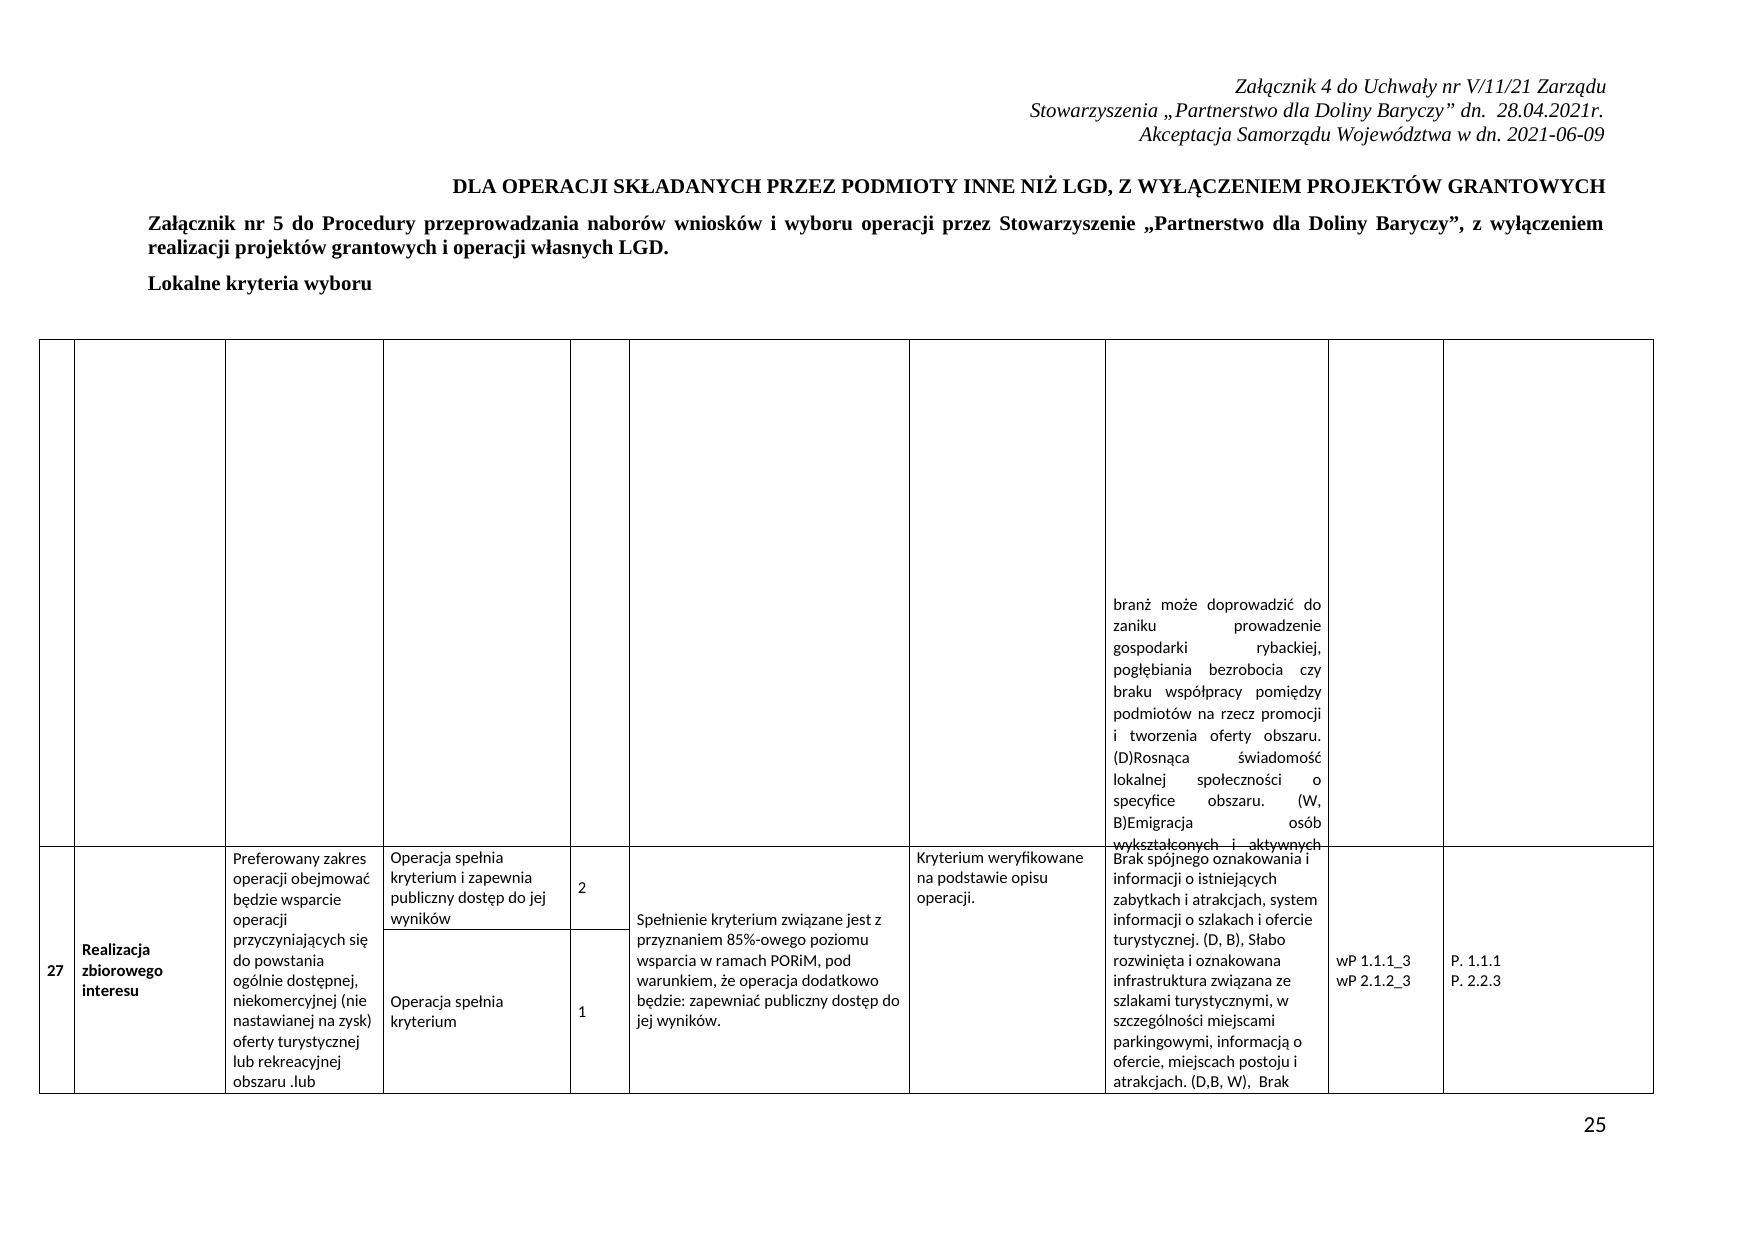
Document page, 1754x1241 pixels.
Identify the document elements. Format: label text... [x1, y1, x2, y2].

table_cell 1 [571, 930, 629, 1093]
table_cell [384, 340, 570, 846]
table_cell 27 [40, 847, 74, 1093]
table_cell wP 1.1.1_3 wP 2.1.2_3 [1329, 847, 1443, 1093]
table_cell Preferowany zakres operacji obejmować będzie wsparcie operacji przyczyniających się do powstania ogólnie dostępnej, niekomercyjnej (nie nastawianej na zysk) oferty turystycznej lub rekreacyjnej obszaru .lub udostepnieniu obszarów cennych przyrodniczo w sposób przyczyniający się do ochrony w tym poprzez regulację dostępu lub ochronę interesów podmiotów gospodarujących na obszarach cennych przyrodniczo. [226, 847, 383, 1093]
table_cell Operacja spełnia kryterium [384, 930, 570, 1093]
table_cell Spełnienie kryterium związane jest z przyznaniem 85%-owego poziomu wsparcia w ramach PORiM, pod warunkiem, że operacja dodatkowo będzie: zapewniać publiczny dostęp do jej wyników. [630, 847, 909, 1093]
table_cell P. 1.1.1 P. 2.2.3 [1444, 847, 1653, 1093]
table_cell 0 [571, 340, 629, 846]
table_cell 2 [571, 847, 629, 928]
table_cell Realizacja zbiorowego interesu [75, 847, 225, 1093]
table_cell Kryterium weryfikowane na podstawie opisu operacji. [910, 847, 1105, 1093]
table_cell Operacja spełnia kryterium i zapewnia publiczny dostęp do jej wyników [384, 847, 570, 928]
